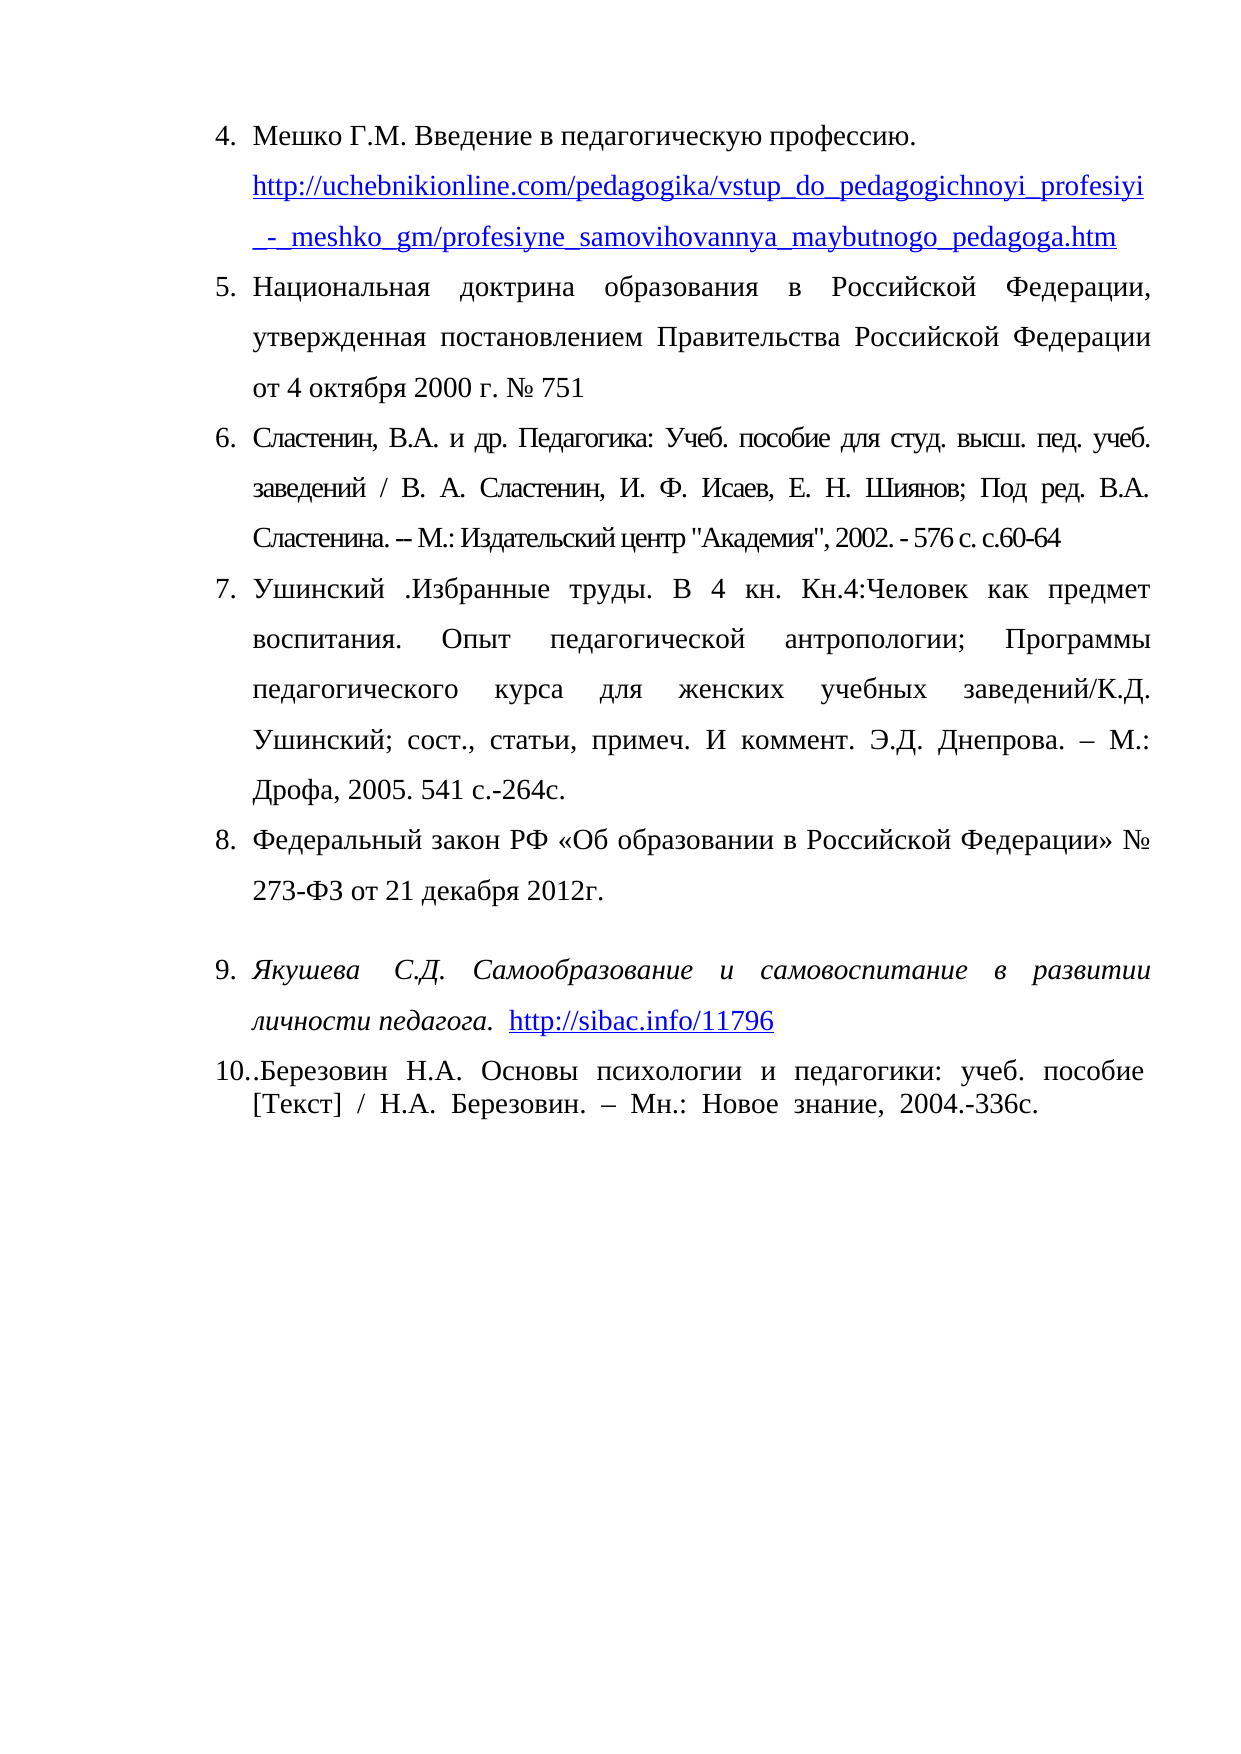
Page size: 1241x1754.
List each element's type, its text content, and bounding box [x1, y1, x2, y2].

list Ушинский .Избранные труды. В 4 кн. Кн.4:Человек как предмет воспитания. Опыт педагогической антропологии; Программы педагогического курса для женских учебных заведений/К.Д. Ушинский; сост., статьи, примеч. И коммент. Э.Д. Днепрова. – М.: Дрофа, 2005. 541 с.-264с. [215, 571, 1152, 806]
list Федеральный закон РФ «Об образовании в Российской Федерации» № 273-ФЗ от 21 декабря 2012г. [215, 822, 1152, 906]
list .Березовин Н.А. Основы психологии и педагогики: учеб. пособие [Текст] / Н.А. Березовин. – Мн.: Новое знание, 2004.-336с. [215, 1082, 1152, 1149]
list Мешко Г.М. Введение в педагогическую профессию. http://uchebnikionline.com/pedagogika/vstup_do_pedagogichnoyi_profesiyi_-_meshko_gm/profesiyne_samovihovannya_maybutnogo_pedagoga.htm [215, 118, 1152, 252]
list Сластенин, В.А. и др. Педагогика: Учеб. пособие для студ. высш. пед. учеб. заведений / В. А. Сластенин, И. Ф. Исаев, Е. Н. Шиянов; Под ред. В.А. Сластенина. -- М.: Издательский центр "Академия", 2002. - 576 с. с.60-64 [215, 420, 1152, 554]
list Якушева С.Д. Самообразование и самовоспитание в развитии личности педагога. http://sibac.info/11796 [215, 952, 1152, 1036]
list Национальная доктрина образования в Российской Федерации, утвержденная постановлением Правительства Российской Федерации от 4 октября 2000 г. № 751 [215, 269, 1152, 403]
